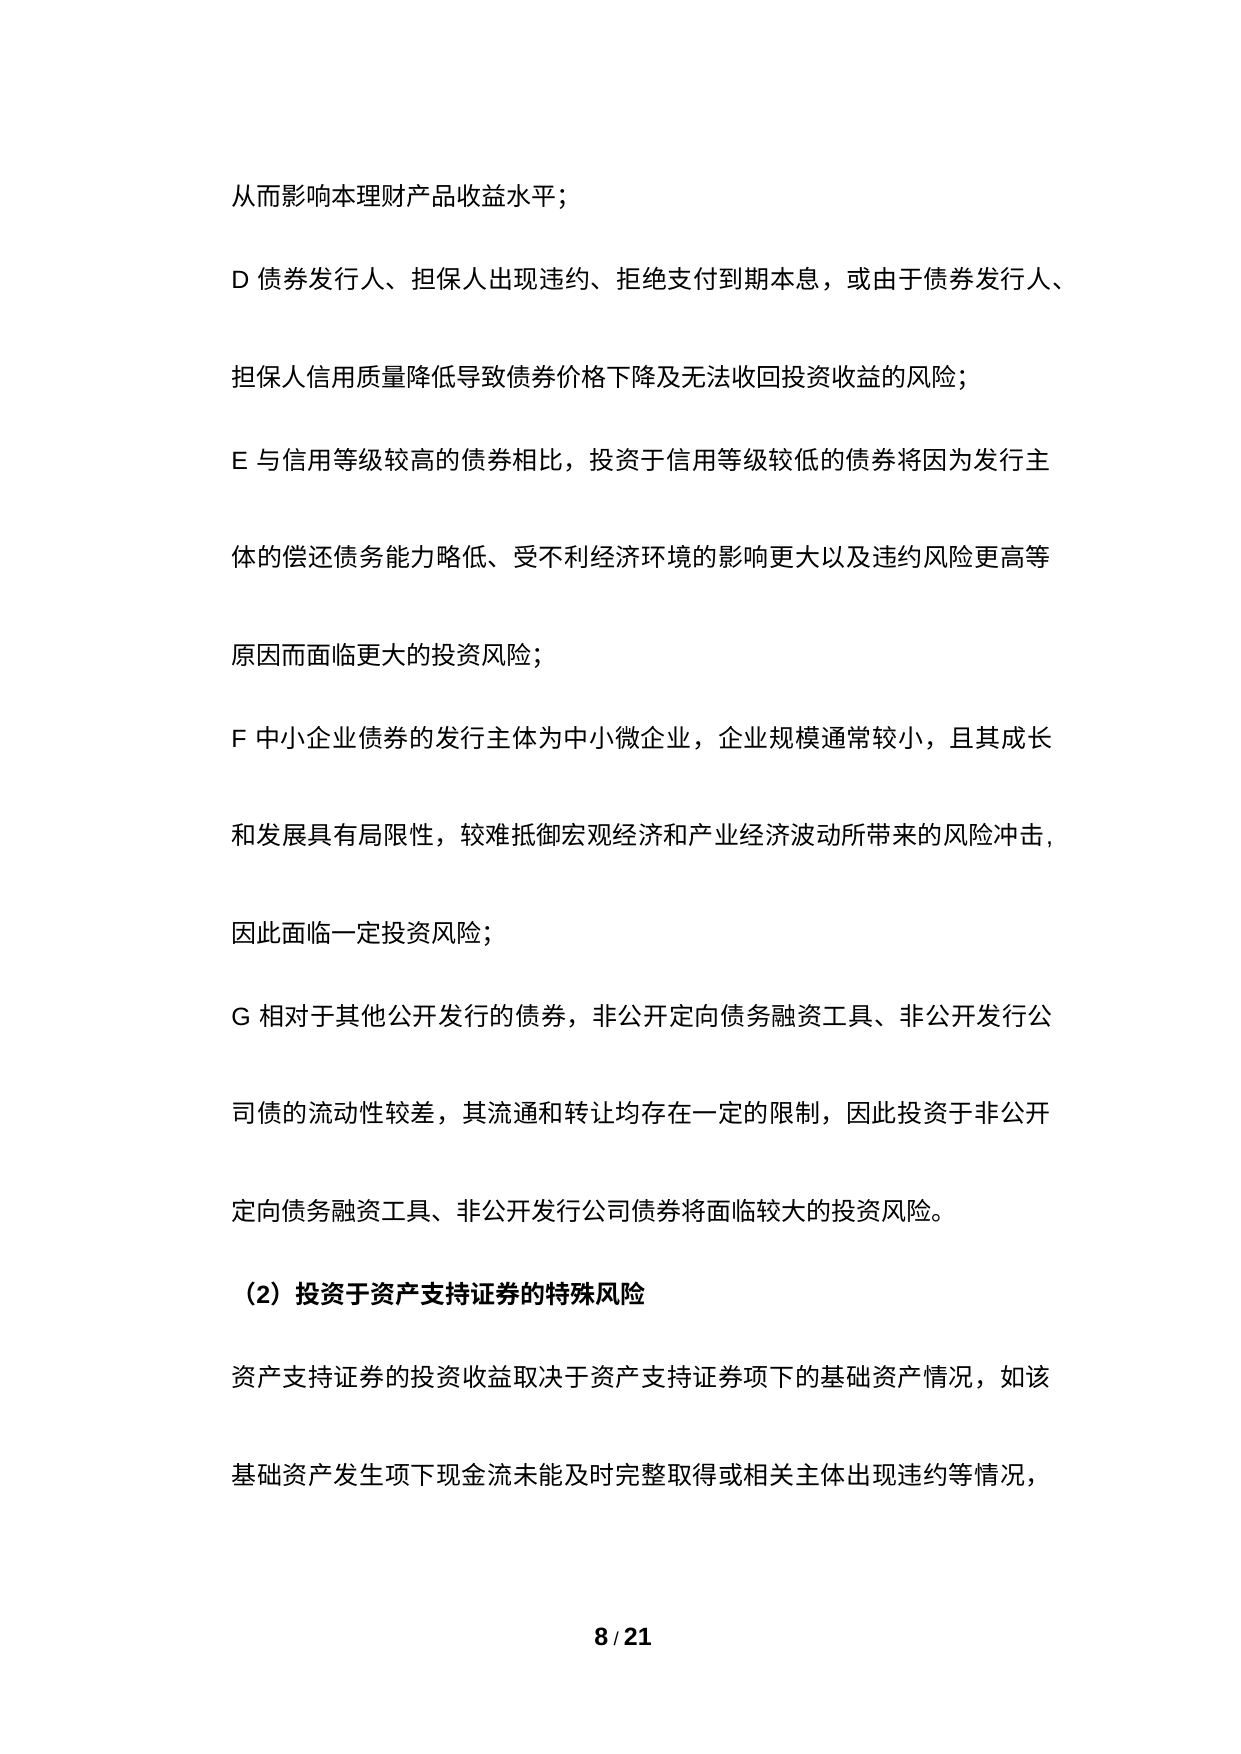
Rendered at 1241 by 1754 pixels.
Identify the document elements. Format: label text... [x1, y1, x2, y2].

list （2）投资于资产支持证券的特殊风险 [231, 1260, 1053, 1325]
list D 债券发行人、担保人出现违约、拒绝支付到期本息，或由于债券发行人、担保人信用质量降低导致债券价格下降及无法收回投资收益的风险； [231, 245, 1053, 408]
list G 相对于其他公开发行的债券，非公开定向债务融资工具、非公开发行公司债的流动性较差，其流通和转让均存在一定的限制，因此投资于非公开定向债务融资工具、非公开发行公司债券将面临较大的投资风险。 [231, 982, 1053, 1242]
list E 与信用等级较高的债券相比，投资于信用等级较低的债券将因为发行主体的偿还债务能力略低、受不利经济环境的影响更大以及违约风险更高等原因而面临更大的投资风险； [231, 426, 1053, 686]
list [231, 162, 1053, 227]
list F 中小企业债券的发行主体为中小微企业，企业规模通常较小，且其成长和发展具有局限性，较难抵御宏观经济和产业经济波动所带来的风险冲击, 因此面临一定投资风险； [231, 704, 1053, 964]
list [231, 1343, 1053, 1506]
